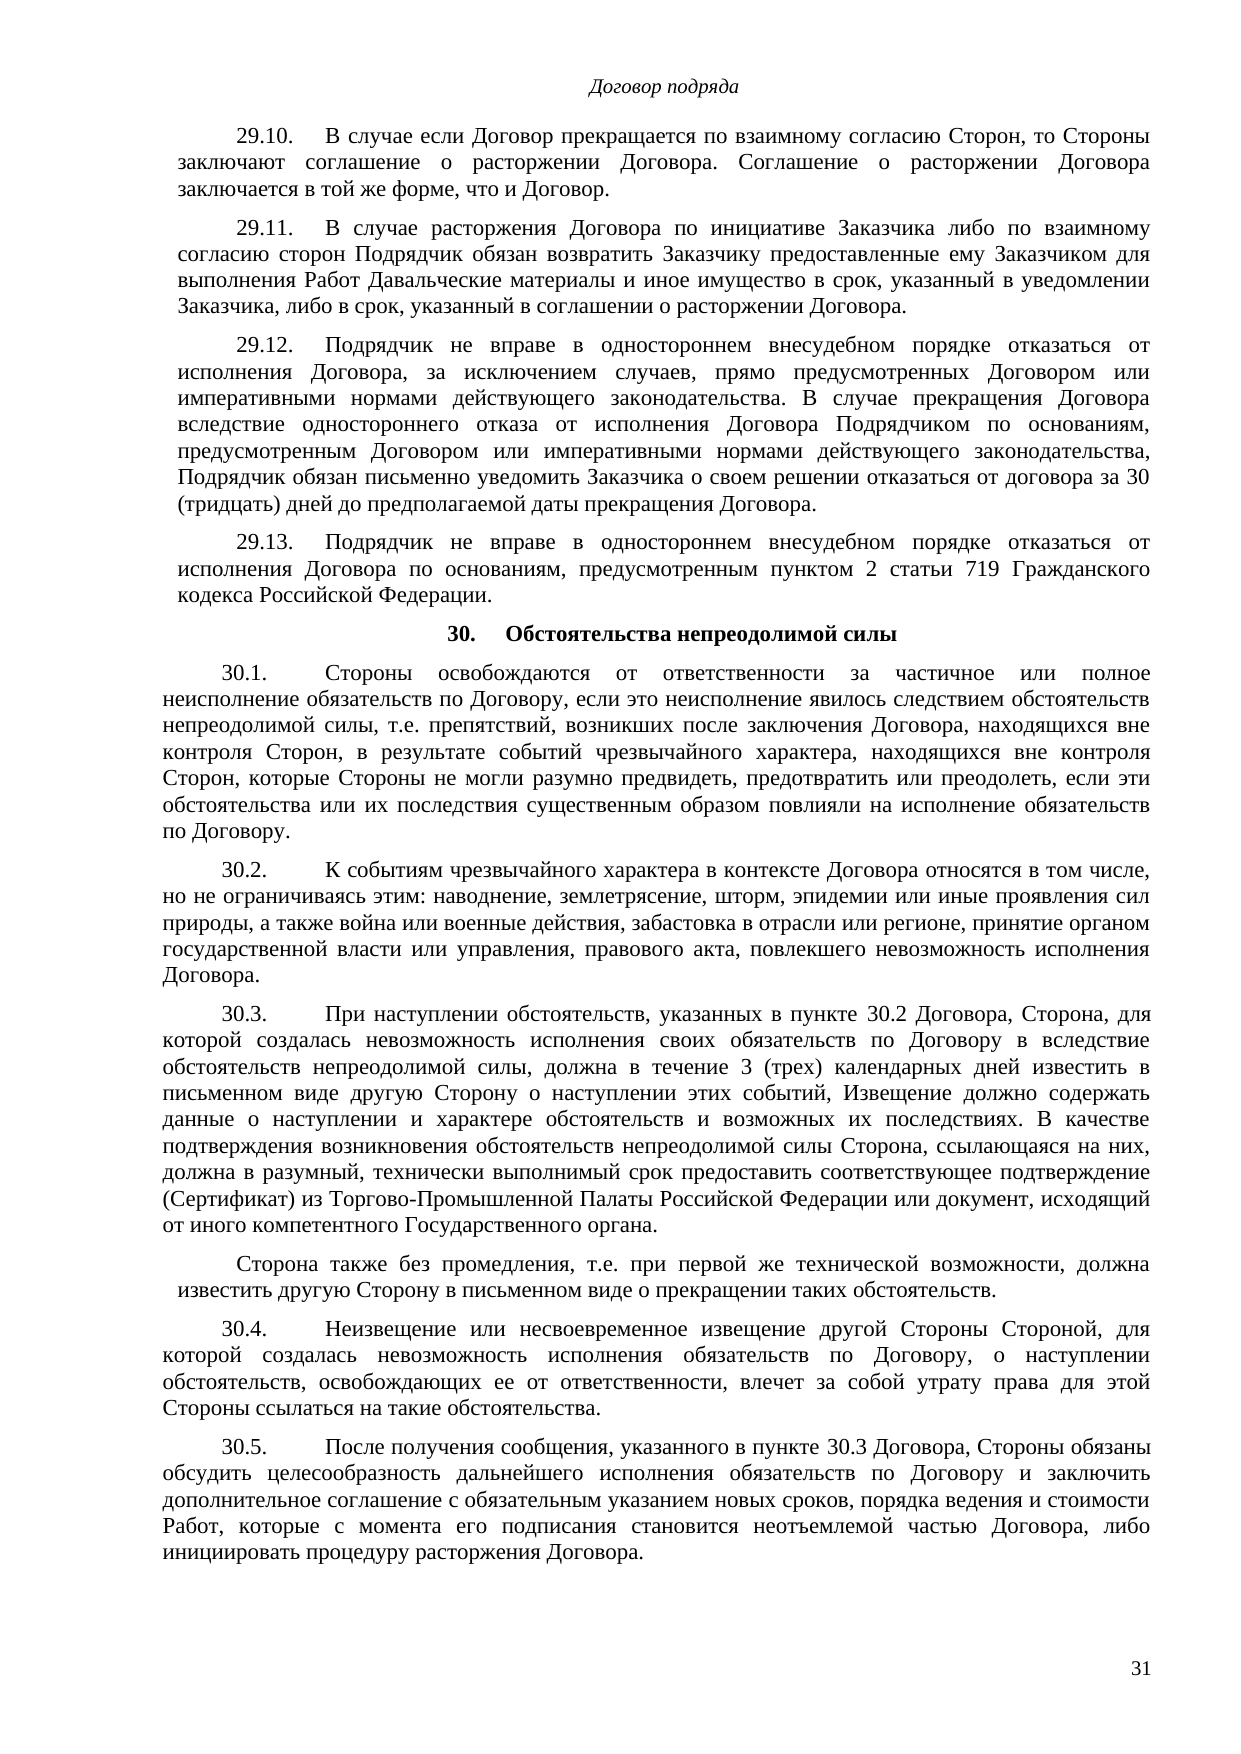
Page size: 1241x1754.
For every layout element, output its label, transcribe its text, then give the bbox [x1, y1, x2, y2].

text Подрядчик не вправе в одностороннем внесудебном порядке отказаться от исполнения Договора по основаниям, предусмотренным пунктом 2 статьи 719 Гражданского кодекса Российской Федерации. [177, 528, 1152, 607]
text Обстоятельства непреодолимой силы [177, 620, 1152, 646]
list Сторона также без промедления, т.е. при первой же технической возможности, должна известить другую Сторону в письменном виде о прекращении таких обстоятельств. [177, 1250, 1152, 1302]
text Подрядчик не вправе в одностороннем внесудебном порядке отказаться от исполнения Договора, за исключением случаев, прямо предусмотренных Договором или императивными нормами действующего законодательства. В случае прекращения Договора вследствие одностороннего отказа от исполнения Договора Подрядчиком по основаниям, предусмотренным Договором или императивными нормами действующего законодательства, Подрядчик обязан письменно уведомить Заказчика о своем решении отказаться от договора за 30 (тридцать) дней до предполагаемой даты прекращения Договора. [177, 331, 1152, 516]
text При наступлении обстоятельств, указанных в пункте 30.2 Договора, Сторона, для которой создалась невозможность исполнения своих обязательств по Договору в вследствие обстоятельств непреодолимой силы, должна в течение 3 (трех) календарных дней известить в письменном виде другую Сторону о наступлении этих событий, Извещение должно содержать данные о наступлении и характере обстоятельств и возможных их последствиях. В качестве подтверждения возникновения обстоятельств непреодолимой силы Сторона, ссылающаяся на них, должна в разумный, технически выполнимый срок предоставить соответствующее подтверждение (Сертификат) из Торгово-Промышленной Палаты Российской Федерации или документ, исходящий от иного компетентного Государственного органа. [162, 1000, 1152, 1237]
text Стороны освобождаются от ответственности за частичное или полное неисполнение обязательств по Договору, если это неисполнение явилось следствием обстоятельств непреодолимой силы, т.е. препятствий, возникших после заключения Договора, находящихся вне контроля Сторон, в результате событий чрезвычайного характера, находящихся вне контроля Сторон, которые Стороны не могли разумно предвидеть, предотвратить или преодолеть, если эти обстоятельства или их последствия существенным образом повлияли на исполнение обязательств по Договору. [162, 659, 1152, 843]
text В случае если Договор прекращается по взаимному согласию Сторон, то Стороны заключают соглашение о расторжении Договора. Соглашение о расторжении Договора заключается в той же форме, что и Договор. [177, 122, 1152, 201]
text В случае расторжения Договора по инициативе Заказчика либо по взаимному согласию сторон Подрядчик обязан возвратить Заказчику предоставленные ему Заказчиком для выполнения Работ Давальческие материалы и иное имущество в срок, указанный в уведомлении Заказчика, либо в срок, указанный в соглашении о расторжении Договора. [177, 213, 1152, 319]
text К событиям чрезвычайного характера в контексте Договора относятся в том числе, но не ограничиваясь этим: наводнение, землетрясение, шторм, эпидемии или иные проявления сил природы, а также война или военные действия, забастовка в отрасли или регионе, принятие органом государственной власти или управления, правового акта, повлекшего невозможность исполнения Договора. [162, 856, 1152, 988]
text Неизвещение или несвоевременное извещение другой Стороны Стороной, для которой создалась невозможность исполнения обязательств по Договору, о наступлении обстоятельств, освобождающих ее от ответственности, влечет за собой утрату права для этой Стороны ссылаться на такие обстоятельства. [162, 1315, 1152, 1420]
text После получения сообщения, указанного в пункте 30.3 Договора, Стороны обязаны обсудить целесообразность дальнейшего исполнения обязательств по Договору и заключить дополнительное соглашение с обязательным указанием новых сроков, порядка ведения и стоимости Работ, которые с момента его подписания становится неотъемлемой частью Договора, либо инициировать процедуру расторжения Договора. [162, 1433, 1152, 1565]
